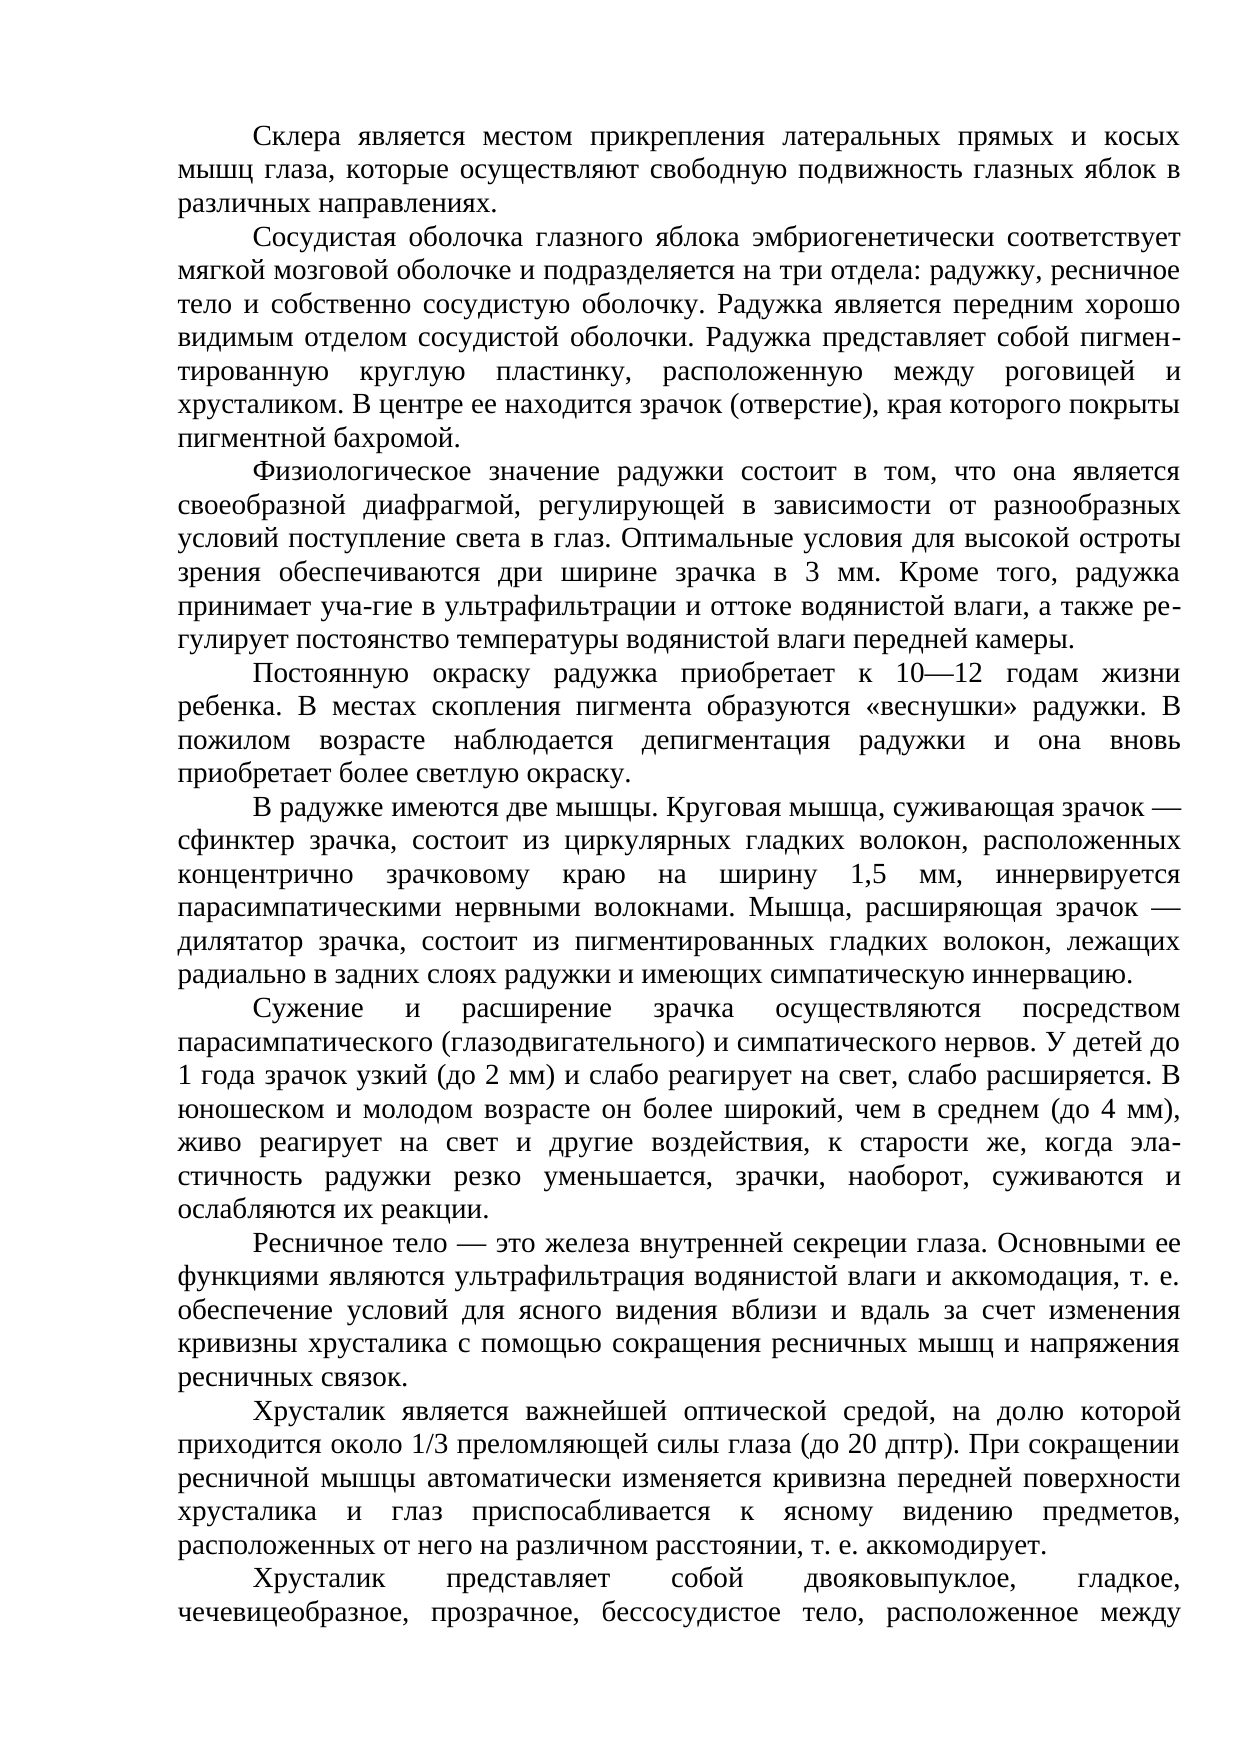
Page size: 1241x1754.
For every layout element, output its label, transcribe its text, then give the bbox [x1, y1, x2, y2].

text Склера является местом прикрепления латеральных прямых и косых мышц глаза, которые осуществляют свободную подвижность глазных яблок в различных направлениях. [177, 118, 1181, 219]
text Ресничное тело — это железа внутренней секреции глаза. Основными ее функциями являются ультрафильтрация водянистой влаги и аккомодация, т. е. обеспечение условий для ясного видения вблизи и вдаль за счет изменения кривизны хрусталика с помощью сокращения ресничных мышц и напряжения ресничных связок. [177, 1225, 1181, 1393]
text Хрусталик является важнейшей оптической средой, на долю которой приходится около 1/3 преломляющей силы глаза (до 20 дптр). При сокращении ресничной мышцы автоматически изменяется кривизна передней поверхности хрусталика и глаз приспосабливается к ясному видению предметов, расположенных от него на различном расстоянии, т. е. аккомодирует. [177, 1393, 1181, 1560]
text Физиологическое значение радужки состоит в том, что она является своеобразной диафрагмой, регулирующей в зависимости от разнообразных условий поступление света в глаз. Оптимальные условия для высокой остроты зрения обеспечиваются дри ширине зрачка в 3 мм. Кроме того, радужка принимает уча-гие в ультрафильтрации и оттоке водянистой влаги, а также регулирует постоянство температуры водянистой влаги передней камеры. [177, 453, 1181, 655]
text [177, 1560, 1181, 1627]
text Сужение и расширение зрачка осуществляются посредством парасимпатического (глазодвигательного) и симпатического нервов. У детей до 1 года зрачок узкий (до 2 мм) и слабо реагирует на свет, слабо расширяется. В юношеском и молодом возрасте он более широкий, чем в среднем (до 4 мм), живо реагирует на свет и другие воздействия, к старости же, когда эластичность радужки резко уменьшается, зрачки, наоборот, суживаются и ослабляются их реакции. [177, 990, 1181, 1225]
text В радужке имеются две мышцы. Круговая мышца, суживающая зрачок — сфинктер зрачка, состоит из циркулярных гладких волокон, расположенных концентрично зрачковому краю на ширину 1,5 мм, иннервируется парасимпатическими нервными волокнами. Мышца, расширяющая зрачок — дилятатор зрачка, состоит из пигментированных гладких волокон, лежащих радиально в задних слоях радужки и имеющих симпатическую иннервацию. [177, 789, 1181, 990]
text Сосудистая оболочка глазного яблока эмбриогенетически соответствует мягкой мозговой оболочке и подразделяется на три отдела: радужку, ресничное тело и собственно сосудистую оболочку. Радужка является передним хорошо видимым отделом сосудистой оболочки. Радужка представляет собой пигментированную круглую пластинку, расположенную между роговицей и хрусталиком. В центре ее находится зрачок (отверстие), края которого покрыты пигментной бахромой. [177, 219, 1181, 453]
text Постоянную окраску радужка приобретает к 10—12 годам жизни ребенка. В местах скопления пигмента образуются «веснушки» радужки. В пожилом возрасте наблюдается депигментация радужки и она вновь приобретает более светлую окраску. [177, 655, 1181, 789]
